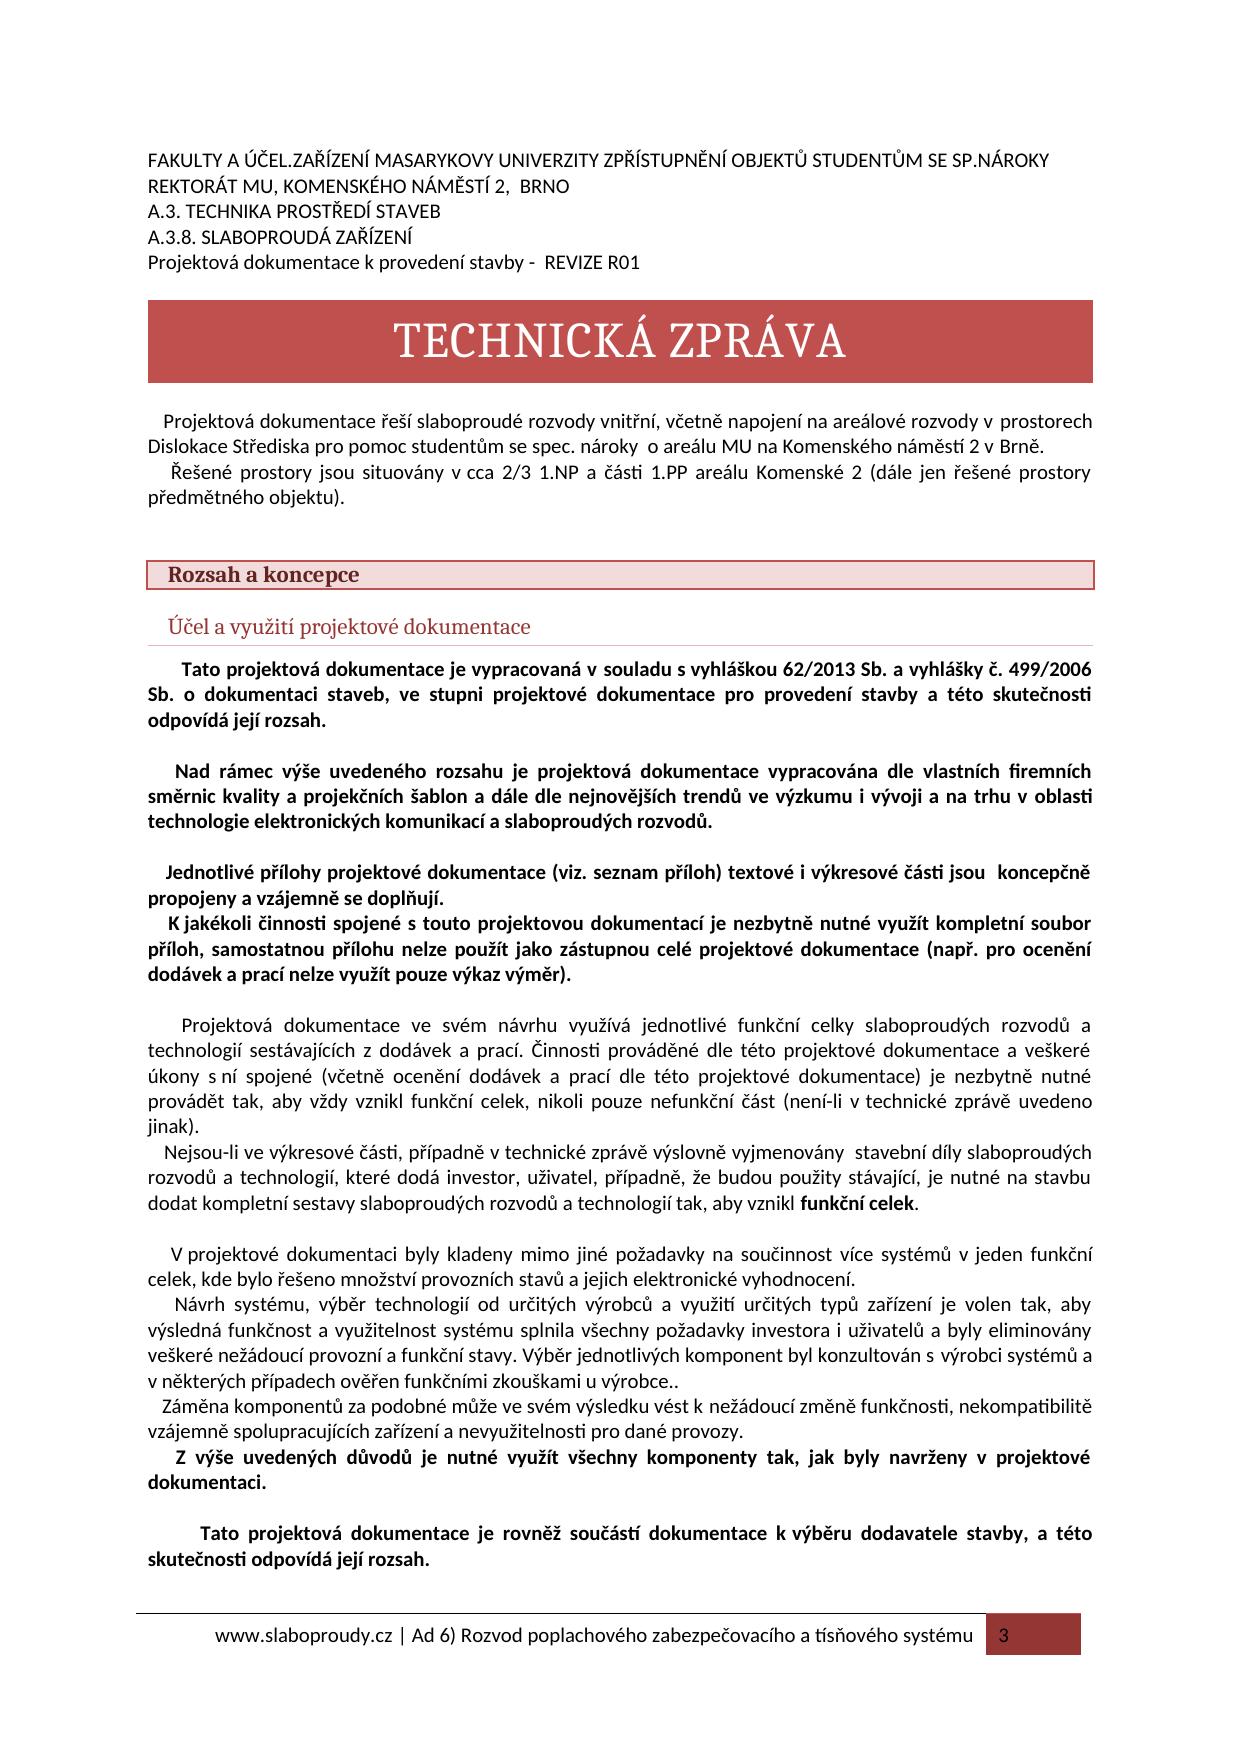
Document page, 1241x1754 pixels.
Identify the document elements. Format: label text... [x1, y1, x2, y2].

text REKTORÁT MU, KOMENSKÉHO NÁMĚSTÍ 2, BRNO [148, 173, 1093, 198]
title TECHNICKÁ ZPRÁVA [148, 313, 1093, 370]
text Návrh systému, výběr technologií od určitých výrobců a využití určitých typů zařízení je volen tak, aby výsledná funkčnost a využitelnost systému splnila všechny požadavky investora i uživatelů a byly eliminovány veškeré nežádoucí provozní a funkční stavy. Výběr jednotlivých komponent byl konzultován s výrobci systémů a v některých případech ověřen funkčními zkouškami u výrobce.. [148, 1292, 1093, 1393]
text V projektové dokumentaci byly kladeny mimo jiné požadavky na součinnost více systémů v jeden funkční celek, kde bylo řešeno množství provozních stavů a jejich elektronické vyhodnocení. [148, 1241, 1093, 1292]
subtitle Rozsah a koncepce [148, 562, 1093, 588]
text Projektová dokumentace ve svém návrhu využívá jednotlivé funkční celky slaboproudých rozvodů a technologií sestávajících z dodávek a prací. Činnosti prováděné dle této projektové dokumentace a veškeré úkony s ní spojené (včetně ocenění dodávek a prací dle této projektové dokumentace) je nezbytně nutné provádět tak, aby vždy vznikl funkční celek, nikoli pouze nefunkční část (není-li v technické zprávě uvedeno jinak). [148, 1012, 1093, 1139]
text Tato projektová dokumentace je vypracovaná v souladu s vyhláškou 62/2013 Sb. a vyhlášky č. 499/2006 Sb. o dokumentaci staveb, ve stupni projektové dokumentace pro provedení stavby a této skutečnosti odpovídá její rozsah. [148, 656, 1093, 732]
text A.3.8. SLABOPROUDÁ ZAŘÍZENÍ [148, 224, 1093, 249]
text A.3. TECHNIKA PROSTŘEDÍ STAVEB [148, 198, 1093, 224]
text FAKULTY A ÚČEL.ZAŘÍZENÍ MASARYKOVY UNIVERZITY ZPŘÍSTUPNĚNÍ OBJEKTŮ STUDENTŮM SE SP.NÁROKY [148, 148, 1093, 173]
text Nejsou-li ve výkresové části, případně v technické zprávě výslovně vyjmenovány stavební díly slaboproudých rozvodů a technologií, které dodá investor, uživatel, případně, že budou použity stávající, je nutné na stavbu dodat kompletní sestavy slaboproudých rozvodů a technologií tak, aby vznikl funkční celek. [148, 1139, 1093, 1215]
text Projektová dokumentace k provedení stavby - REVIZE R01 [148, 249, 1093, 275]
text Projektová dokumentace řeší slaboproudé rozvody vnitřní, včetně napojení na areálové rozvody v prostorech Dislokace Střediska pro pomoc studentům se spec. nároky o areálu MU na Komenského náměstí 2 v Brně. [148, 408, 1093, 459]
text Záměna komponentů za podobné může ve svém výsledku vést k nežádoucí změně funkčnosti, nekompatibilitě vzájemně spolupracujících zařízení a nevyužitelnosti pro dané provozy. [148, 1393, 1093, 1444]
text K jakékoli činnosti spojené s touto projektovou dokumentací je nezbytně nutné využít kompletní soubor příloh, samostatnou přílohu nelze použít jako zástupnou celé projektové dokumentace (např. pro ocenění dodávek a prací nelze využít pouze výkaz výměr). [148, 910, 1093, 987]
text Nad rámec výše uvedeného rozsahu je projektová dokumentace vypracována dle vlastních firemních směrnic kvality a projekčních šablon a dále dle nejnovějších trendů ve výzkumu i vývoji a na trhu v oblasti technologie elektronických komunikací a slaboproudých rozvodů. [148, 758, 1093, 834]
text Jednotlivé přílohy projektové dokumentace (viz. seznam příloh) textové i výkresové části jsou koncepčně propojeny a vzájemně se doplňují. [148, 859, 1093, 910]
subtitle Účel a využití projektové dokumentace [148, 614, 1093, 645]
text Řešené prostory jsou situovány v cca 2/3 1.NP a části 1.PP areálu Komenské 2 (dále jen řešené prostory předmětného objektu). [148, 459, 1093, 510]
text Tato projektová dokumentace je rovněž součástí dokumentace k výběru dodavatele stavby, a této skutečnosti odpovídá její rozsah. [148, 1520, 1093, 1571]
text Z výše uvedených důvodů je nutné využít všechny komponenty tak, jak byly navrženy v projektové dokumentaci. [148, 1444, 1093, 1495]
